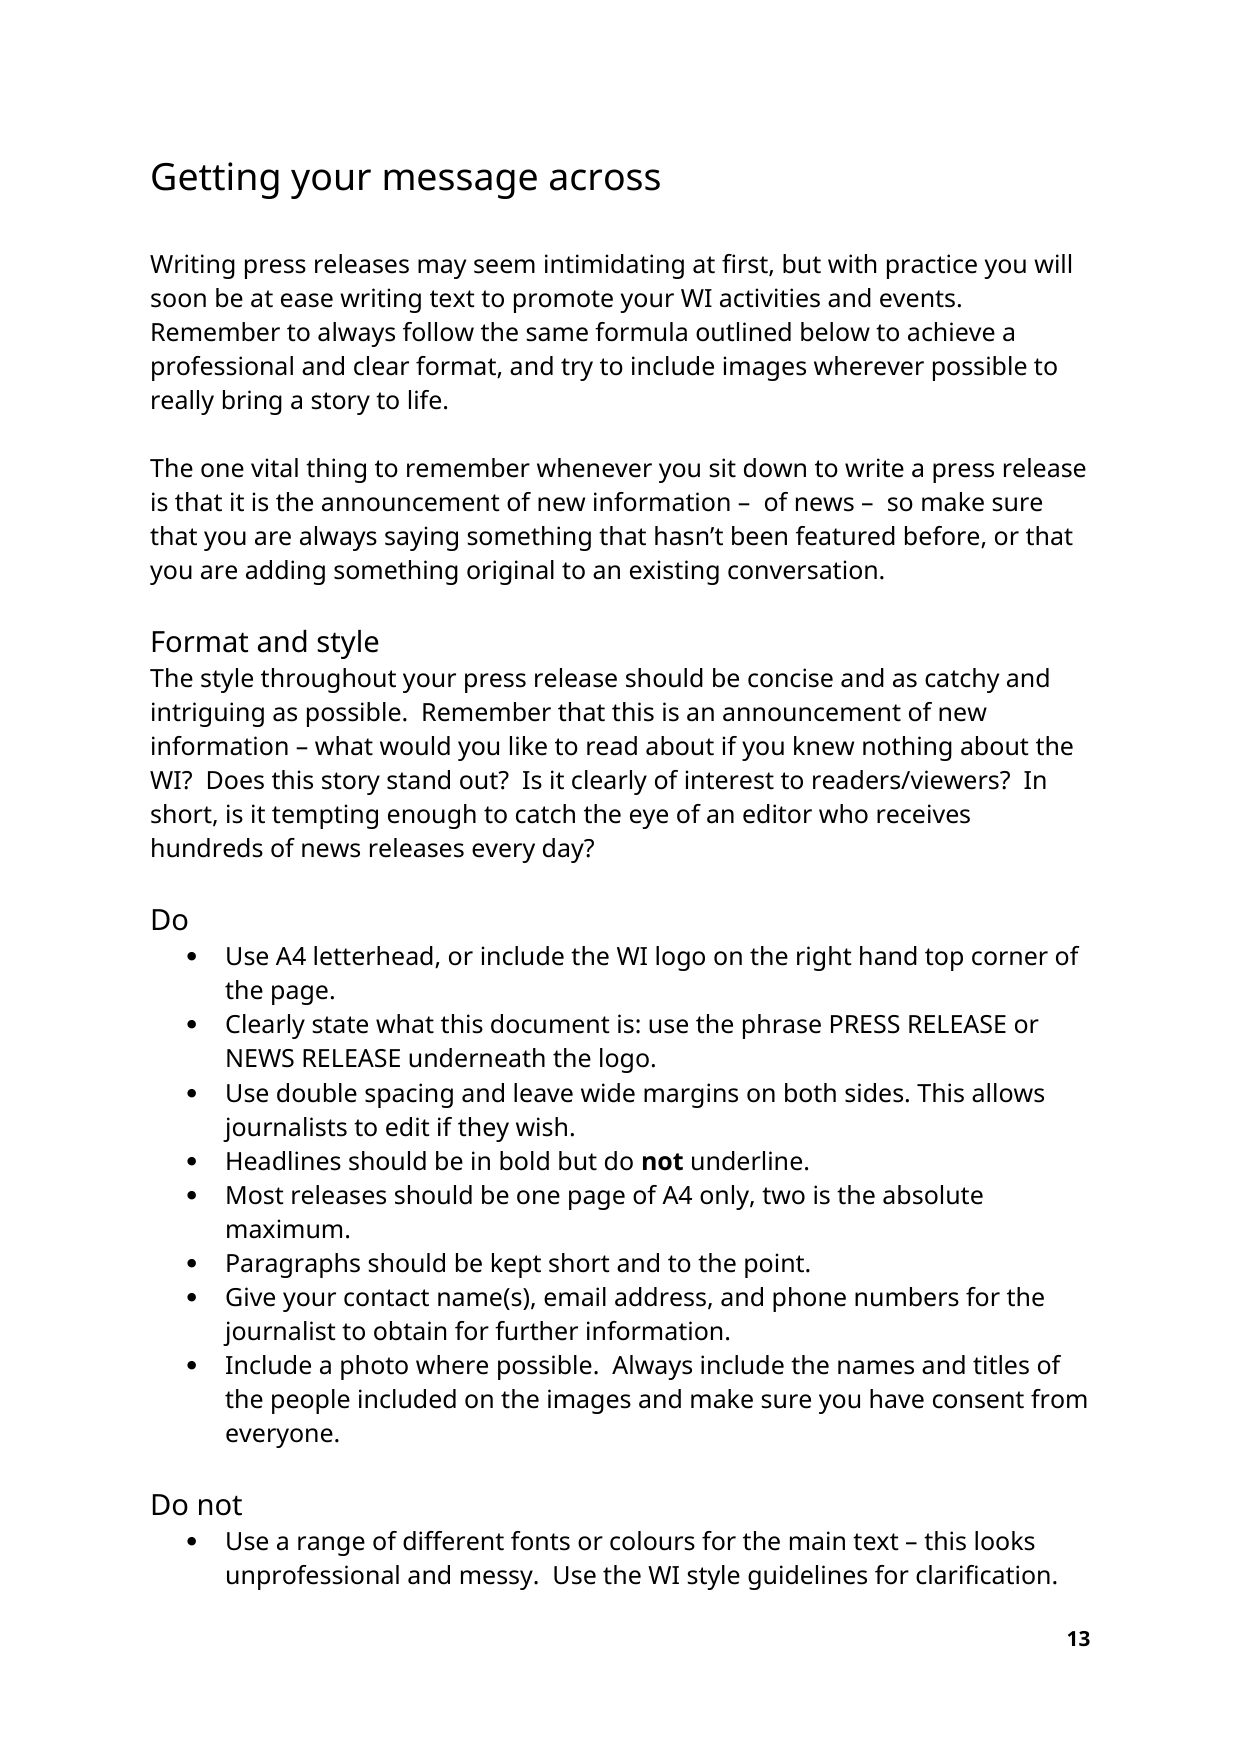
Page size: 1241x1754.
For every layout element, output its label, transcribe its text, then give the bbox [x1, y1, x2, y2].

list Headlines should be in bold but do not underline. [187, 1143, 1090, 1177]
text Getting your message across [150, 150, 1090, 201]
list Clearly state what this document is: use the phrase PRESS RELEASE or NEWS RELEASE underneath the logo. [187, 1007, 1090, 1075]
text The one vital thing to remember whenever you sit down to write a press release is that it is the announcement of new information – of news – so make sure that you are always saying something that hasn’t been featured before, or that you are adding something original to an existing conversation. [150, 451, 1090, 587]
text Do not [150, 1484, 1090, 1524]
list Give your contact name(s), email address, and phone numbers for the journalist to obtain for further information. [187, 1279, 1090, 1348]
list Paragraphs should be kept short and to the point. [187, 1246, 1090, 1279]
text Do [150, 899, 1090, 939]
text Writing press releases may seem intimidating at first, but with practice you will soon be at ease writing text to promote your WI activities and events. Remember to always follow the same formula outlined below to achieve a professional and clear format, and try to include images wherever possible to really bring a story to life. [150, 246, 1090, 417]
text The style throughout your press release should be concise and as catchy and intriguing as possible. Remember that this is an announcement of new information – what would you like to read about if you knew nothing about the WI? Does this story stand out? Is it clearly of interest to readers/viewers? In short, is it tempting enough to catch the eye of an editor who receives hundreds of news releases every day? [150, 661, 1090, 865]
text Format and style [150, 621, 1090, 661]
list Include a photo where possible. Always include the names and titles of the people included on the images and make sure you have consent from everyone. [187, 1348, 1090, 1450]
list Most releases should be one page of A4 only, two is the absolute maximum. [187, 1177, 1090, 1246]
list Use a range of different fonts or colours for the main text – this looks unprofessional and messy. Use the WI style guidelines for clarification. [187, 1524, 1090, 1592]
list Use A4 letterhead, or include the WI logo on the right hand top corner of the page. [187, 939, 1090, 1007]
list Use double spacing and leave wide margins on both sides. This allows journalists to edit if they wish. [187, 1075, 1090, 1143]
